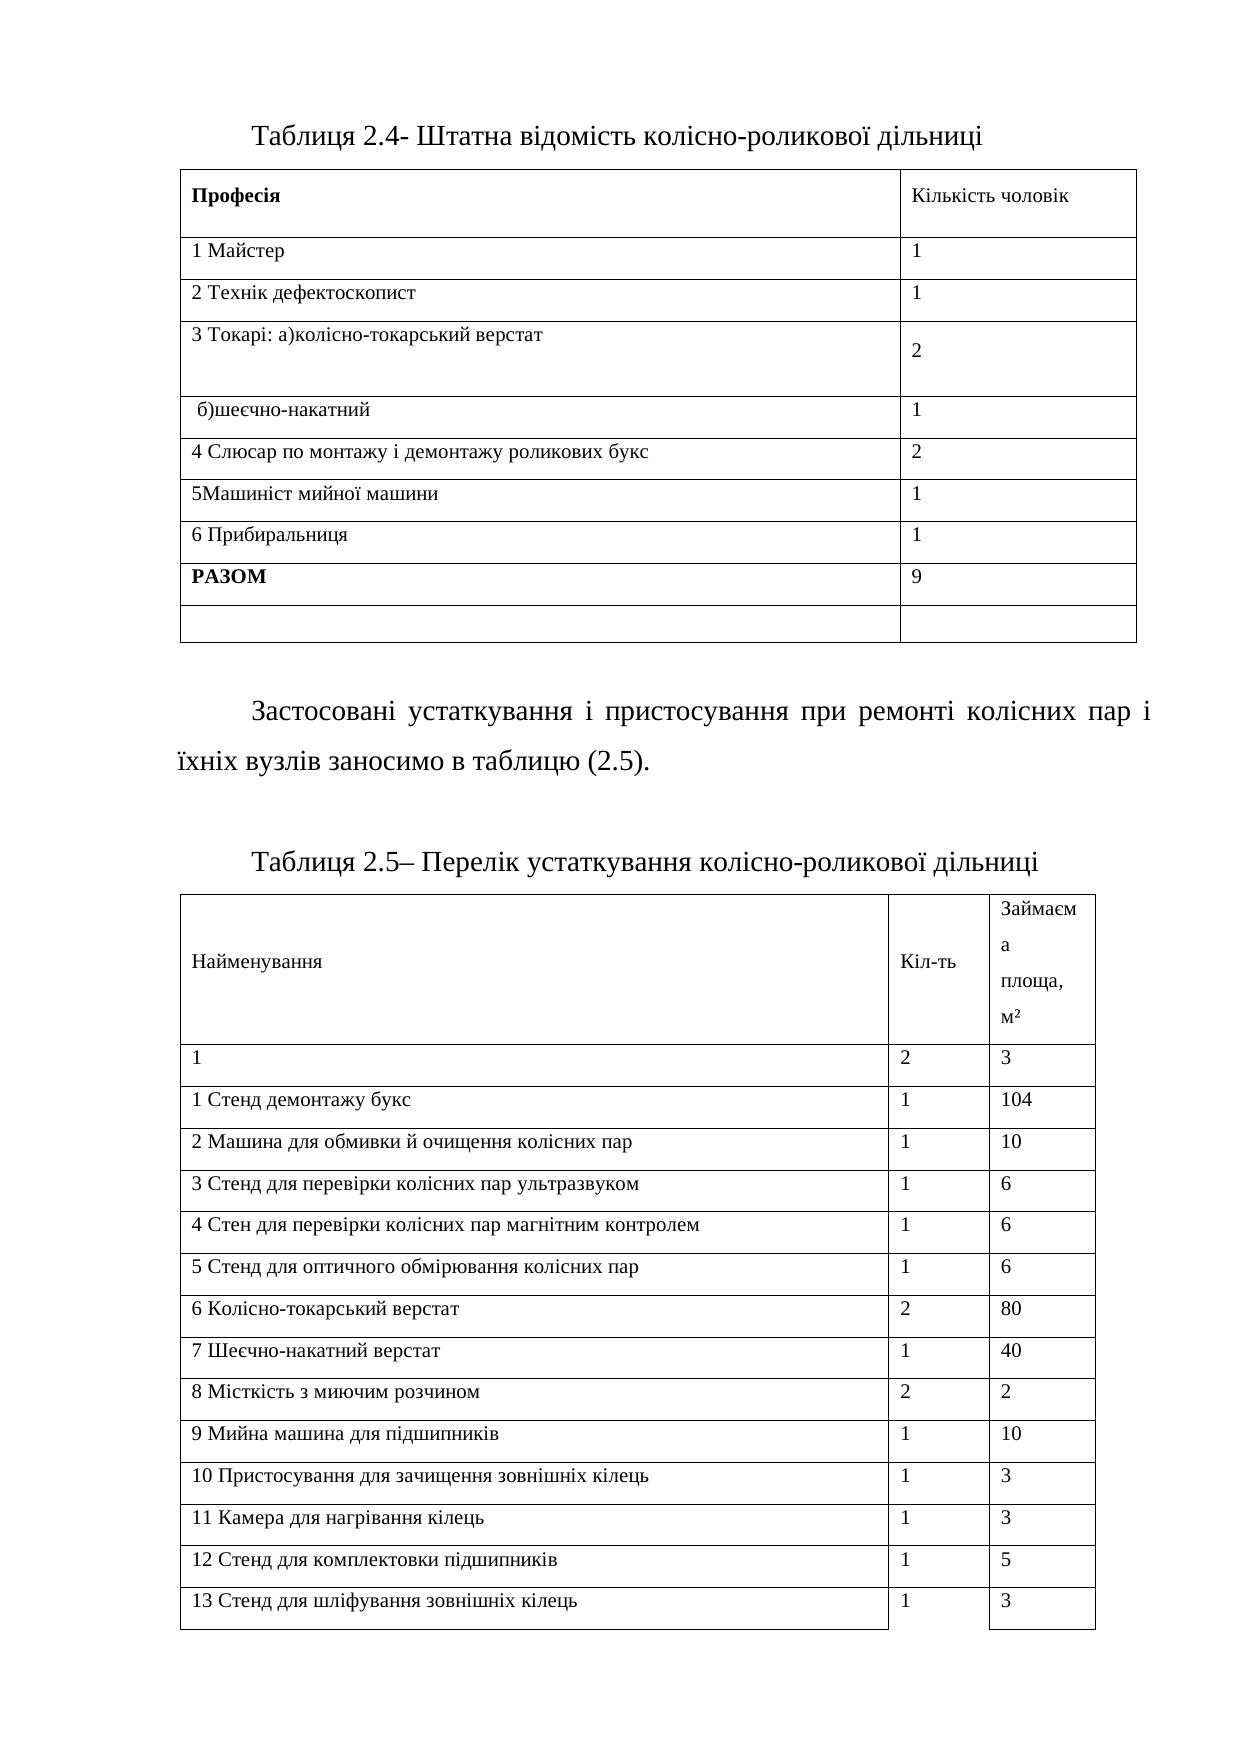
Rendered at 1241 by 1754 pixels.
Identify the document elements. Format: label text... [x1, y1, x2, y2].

table_cell 10 Пристосування для зачищення зовнішніх кілець [181, 1463, 888, 1504]
table_cell 1 [901, 480, 1136, 521]
table_cell 1 [889, 1171, 989, 1211]
table_cell 1 [889, 1254, 989, 1295]
table_cell 1 Майстер [181, 238, 900, 279]
table_cell 40 [990, 1338, 1095, 1378]
table_cell 1 [889, 1338, 989, 1378]
table_cell 5 Стенд для оптичного обмірювання колісних пар [181, 1254, 888, 1295]
table_cell 3 [990, 1463, 1095, 1504]
table_cell 10 [990, 1129, 1095, 1169]
table_cell 2 [901, 439, 1136, 479]
text Застосовані устаткування і пристосування при ремонті колісних пар і їхніх вузлів заносимо в таблицю (2.5). [177, 693, 1152, 777]
table_cell 5Машиніст мийної машини [181, 480, 900, 521]
table_cell 3 [990, 1505, 1095, 1545]
table_cell 2 Машина для обмивки й очищення колісних пар [181, 1129, 888, 1169]
table_cell 2 [889, 1296, 989, 1337]
table_cell 2 [889, 1379, 989, 1420]
table_cell 9 Мийна машина для підшипників [181, 1421, 888, 1462]
table_cell 10 [990, 1421, 1095, 1462]
table_cell 13 Стенд для шліфування зовнішніх кілець [181, 1588, 888, 1629]
table_cell 1 [889, 1505, 989, 1545]
table_cell 8 Місткість з миючим розчином [181, 1379, 888, 1420]
table_cell 11 Камера для нагрівання кілець [181, 1505, 888, 1545]
text Таблиця 2.4- Штатна відомість колісно-роликової дільниці [177, 118, 1152, 152]
table_header Професія [181, 170, 900, 237]
table_cell 2 [889, 1045, 989, 1086]
table_cell 9 [901, 564, 1136, 604]
table_header Кіл-ть [889, 895, 989, 1044]
table_cell 1 [889, 1087, 989, 1128]
table_cell [181, 606, 900, 642]
table_cell 1 [181, 1045, 888, 1086]
table_header Кількість чоловік [901, 170, 1136, 237]
table_cell 1 [889, 1212, 989, 1253]
table_cell 1 [889, 1421, 989, 1462]
table_cell 4 Слюсар по монтажу і демонтажу роликових букс [181, 439, 900, 479]
table_cell 2 Технік дефектоскопист [181, 280, 900, 321]
table_cell 1 [901, 238, 1136, 279]
table_header Найменування [181, 895, 888, 1044]
table_cell [901, 606, 1136, 642]
table_cell РАЗОМ [181, 564, 900, 604]
table_cell 1 [889, 1463, 989, 1504]
table_header Займаєма площа, м² [990, 895, 1095, 1044]
table_cell 3 Стенд для перевірки колісних пар ультразвуком [181, 1171, 888, 1211]
table_cell 5 [990, 1546, 1095, 1587]
table_cell 80 [990, 1296, 1095, 1337]
table_cell 6 [990, 1171, 1095, 1211]
table_cell 6 Прибиральниця [181, 522, 900, 563]
table_cell 1 [901, 522, 1136, 563]
table_cell 7 Шеєчно-накатний верстат [181, 1338, 888, 1378]
table_cell 2 [990, 1379, 1095, 1420]
table_cell б)шеєчно-накатний [181, 397, 900, 437]
table_cell 1 [889, 1588, 989, 1629]
table_cell 1 [901, 397, 1136, 437]
table_cell 1 [889, 1546, 989, 1587]
table_cell 12 Стенд для комплектовки підшипників [181, 1546, 888, 1587]
table_cell 6 [990, 1212, 1095, 1253]
table_cell 1 [889, 1129, 989, 1169]
table_cell 1 [901, 280, 1136, 321]
table_cell 6 [990, 1254, 1095, 1295]
table_cell 104 [990, 1087, 1095, 1128]
table_cell 3 [990, 1045, 1095, 1086]
text Таблиця 2.5– Перелік устаткування колісно-роликової дільниці [177, 844, 1152, 877]
table_cell 3 [990, 1588, 1095, 1629]
table_cell 2 [901, 322, 1136, 396]
table_cell 4 Стен для перевірки колісних пар магнітним контролем [181, 1212, 888, 1253]
table_cell 6 Колісно-токарський верстат [181, 1296, 888, 1337]
table_cell 3 Токарі: а)колісно-токарський верстат [181, 322, 900, 396]
table_cell 1 Стенд демонтажу букс [181, 1087, 888, 1128]
